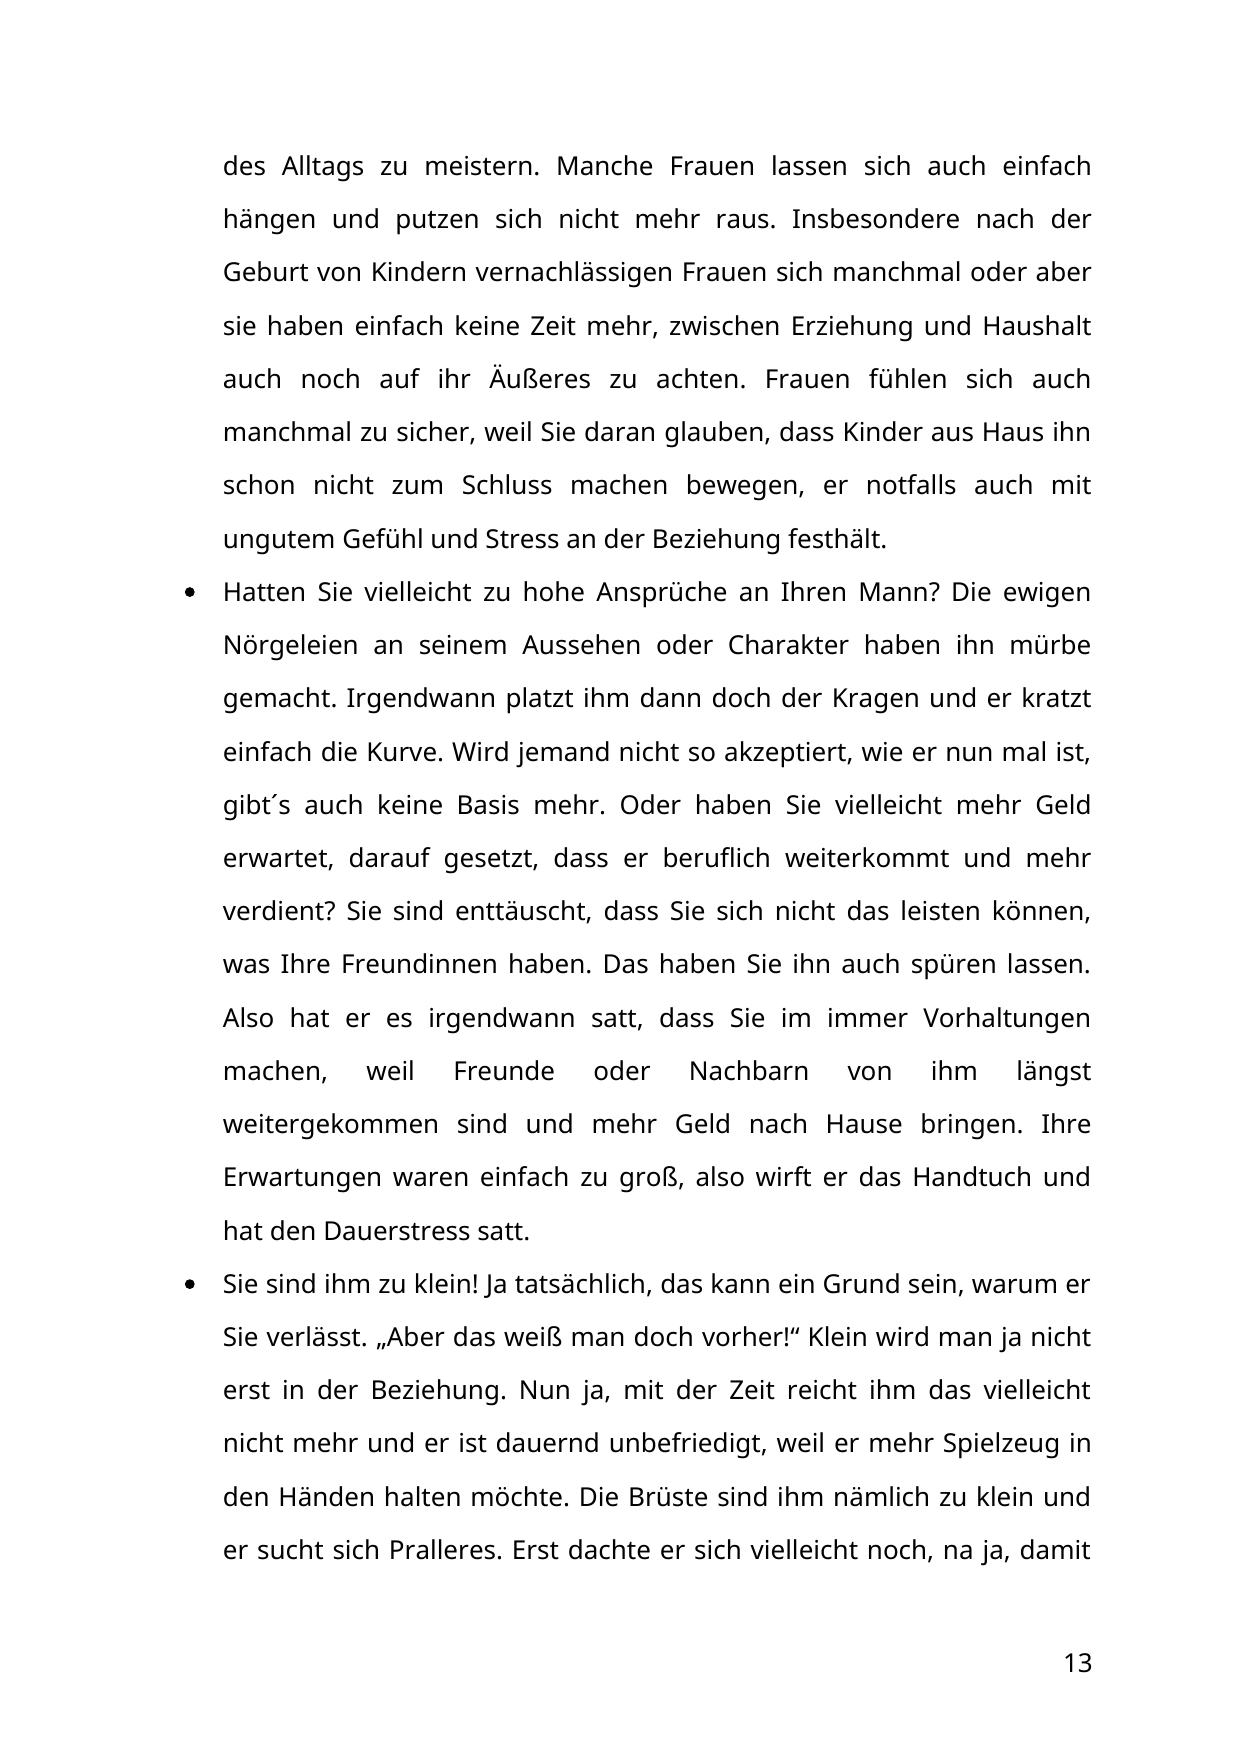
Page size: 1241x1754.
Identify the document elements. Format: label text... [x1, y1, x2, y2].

list Hatten Sie vielleicht zu hohe Ansprüche an Ihren Mann? Die ewigen Nörgeleien an seinem Aussehen oder Charakter haben ihn mürbe gemacht. Irgendwann platzt ihm dann doch der Kragen und er kratzt einfach die Kurve. Wird jemand nicht so akzeptiert, wie er nun mal ist, gibt´s auch keine Basis mehr. Oder haben Sie vielleicht mehr Geld erwartet, darauf gesetzt, dass er beruflich weiterkommt und mehr verdient? Sie sind enttäuscht, dass Sie sich nicht das leisten können, was Ihre Freundinnen haben. Das haben Sie ihn auch spüren lassen. Also hat er es irgendwann satt, dass Sie im immer Vorhaltungen machen, weil Freunde oder Nachbarn von ihm längst weitergekommen sind und mehr Geld nach Hause bringen. Ihre Erwartungen waren einfach zu groß, also wirft er das Handtuch und hat den Dauerstress satt. [185, 573, 1093, 1248]
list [185, 1265, 1093, 1567]
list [185, 148, 1093, 556]
